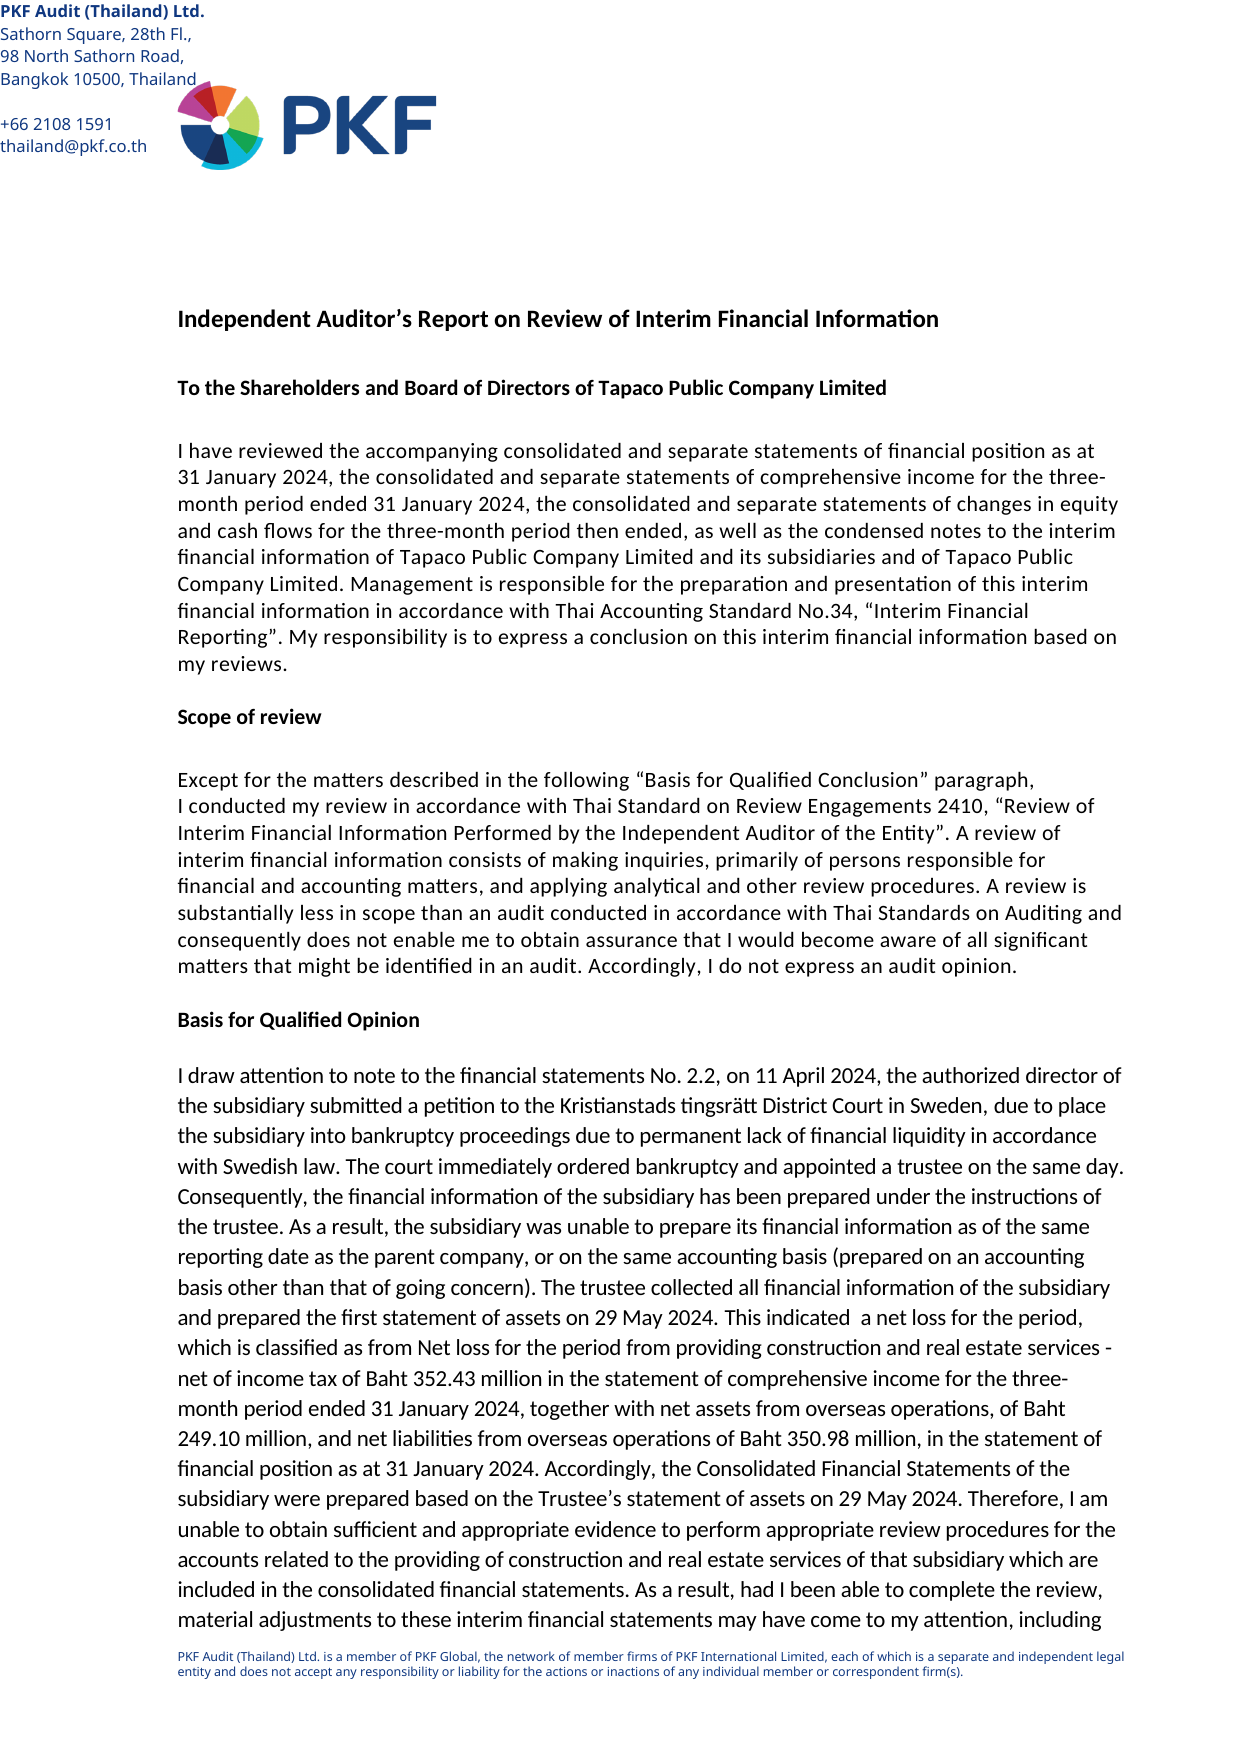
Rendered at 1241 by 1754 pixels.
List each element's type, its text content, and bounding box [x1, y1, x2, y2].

text Independent Auditor’s Report on Review of Interim Financial Information [177, 295, 1128, 335]
picture [177, 81, 437, 170]
text Scope of review [177, 703, 1128, 730]
text To the Shareholders and Board of Directors of Tapaco Public Company Limited [177, 374, 1128, 401]
text Except for the matters described in the following “Basis for Qualified Conclusion” paragraph, I conducted my review in accordance with Thai Standard on Review Engagements 2410, “Review of Interim Financial Information Performed by the Independent Auditor of the Entity”. A review of interim financial information consists of making inquiries, primarily of persons responsible for financial and accounting matters, and applying analytical and other review procedures. A review is substantially less in scope than an audit conducted in accordance with Thai Standards on Auditing and consequently does not enable me to obtain assurance that I would become aware of all significant matters that might be identified in an audit. Accordingly, I do not express an audit opinion. [177, 766, 1128, 979]
text I have reviewed the accompanying consolidated and separate statements of financial position as at 31 January 2024, the consolidated and separate statements of comprehensive income for the three-month period ended 31 January 2024, the consolidated and separate statements of changes in equity and cash flows for the three-month period then ended, as well as the condensed notes to the interim financial information of Tapaco Public Company Limited and its subsidiaries and of Tapaco Public Company Limited. Management is responsible for the preparation and presentation of this interim financial information in accordance with Thai Accounting Standard No.34, “Interim Financial Reporting”. My responsibility is to express a conclusion on this interim financial information based on my reviews. [177, 437, 1128, 677]
text Basis for Qualified Opinion [177, 979, 1128, 1032]
